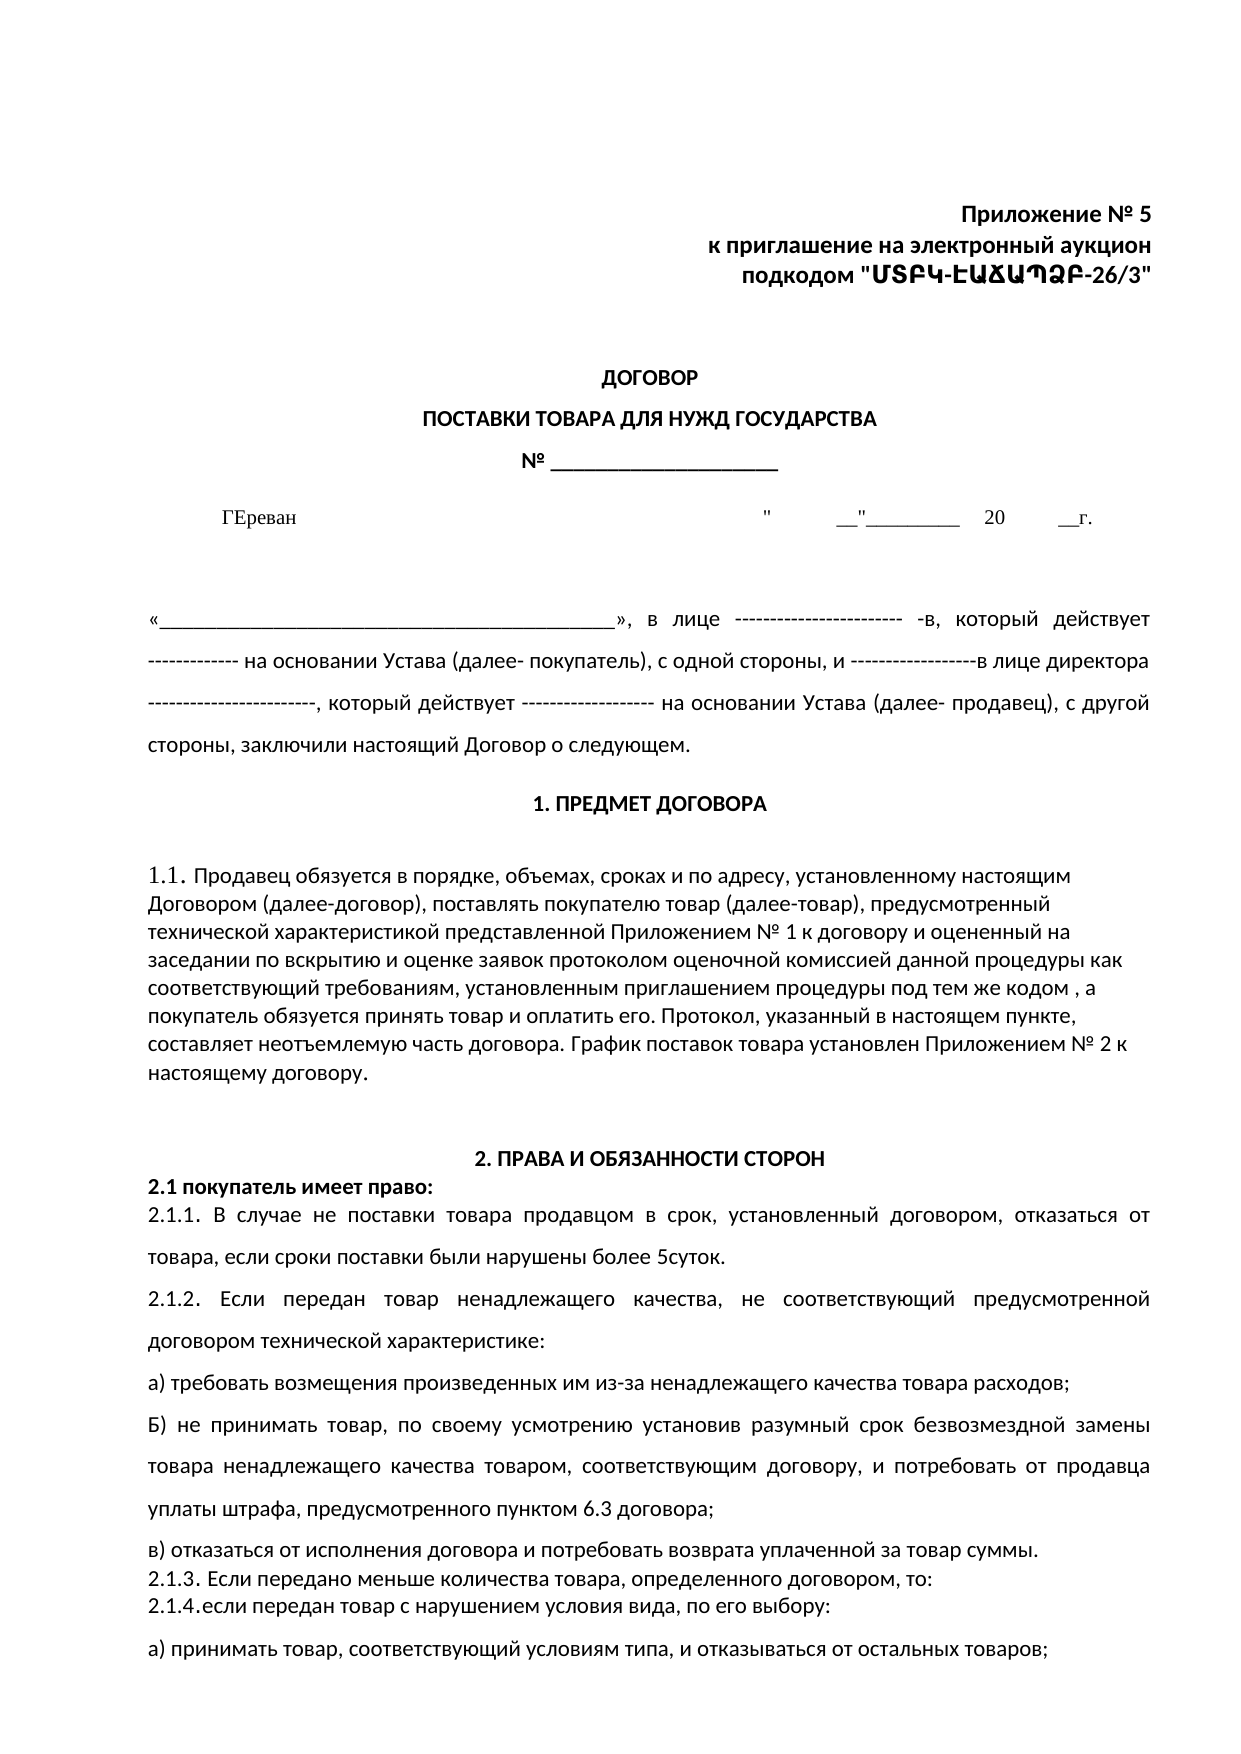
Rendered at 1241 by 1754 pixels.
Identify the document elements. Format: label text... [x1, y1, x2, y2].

text № ____________________ [148, 447, 1152, 474]
text «________________________________________», в лице ------------------------ -в, который действует ------------- на основании Устава (далее- покупатель), с одной стороны, и ------------------в лице директора ------------------------, который действует ------------------- на основании Устава (далее- продавец), с другой стороны, заключили настоящий Договор о следующем. [148, 604, 1152, 758]
text 2.1.3․ Если передано меньше количества товара, определенного договором, то: [148, 1564, 1152, 1592]
table_header " __"_________ 20 __г. [620, 505, 1104, 546]
table_header ГЕреван [136, 505, 620, 546]
list 2.1.1․ В случае не поставки товара продавцом в срок, установленный договором, отказаться от товара, если сроки поставки были нарушены более 5суток. [148, 1200, 1152, 1270]
text 2.1 покупатель имеет право: [148, 1172, 1152, 1200]
list 2.1.4․если передан товар с нарушением условия вида, по его выбору: [148, 1592, 1152, 1620]
text к приглашение на электронный аукцион [177, 229, 1152, 259]
text ПОСТАВКИ ТОВАРА ДЛЯ НУЖД ГОСУДАРСТВА [148, 404, 1152, 433]
text 1.1․ Продавец обязуется в порядке, объемах, сроках и по адресу, установленному настоящим Договором (далее-договор), поставлять покупателю товар (далее-товар), предусмотренный технической характеристикой представленной Приложением № 1 к договору и оцененный на заседании по вскрытию и оценке заявок протоколом оценочной комиссией данной процедуры как соответствующий требованиям, установленным приглашением процедуры под тем же кодом , а покупатель обязуется принять товар и оплатить его. Протокол, указанный в настоящем пункте, составляет неотъемлемую часть договора. График поставок товара установлен Приложением № 2 к настоящему договору. [148, 860, 1152, 1087]
text 1. ПРЕДМЕТ ДОГОВОРА [148, 789, 1152, 817]
text Приложение № 5 [148, 198, 1152, 229]
list а) требовать возмещения произведенных им из-за ненадлежащего качества товара расходов; [148, 1368, 1152, 1396]
text подкодом "ՄՏԲԿ-ԷԱՃԱՊՁԲ-26/3" [177, 259, 1152, 290]
list Б) не принимать товар, по своему усмотрению установив разумный срок безвозмездной замены товара ненадлежащего качества товаром, соответствующим договору, и потребовать от продавца уплаты штрафа, предусмотренного пунктом 6.3 договора; [148, 1410, 1152, 1522]
text ДОГОВОР [148, 363, 1152, 391]
list а) принимать товар, соответствующий условиям типа, и отказываться от остальных товаров; [148, 1634, 1152, 1662]
list 2. ПРАВА И ОБЯЗАННОСТИ СТОРОН [148, 1144, 1152, 1172]
text в) отказаться от исполнения договора и потребовать возврата уплаченной за товар суммы. [148, 1536, 1152, 1564]
list 2.1.2․ Если передан товар ненадлежащего качества, не соответствующий предусмотренной договором технической характеристике: [148, 1284, 1152, 1354]
